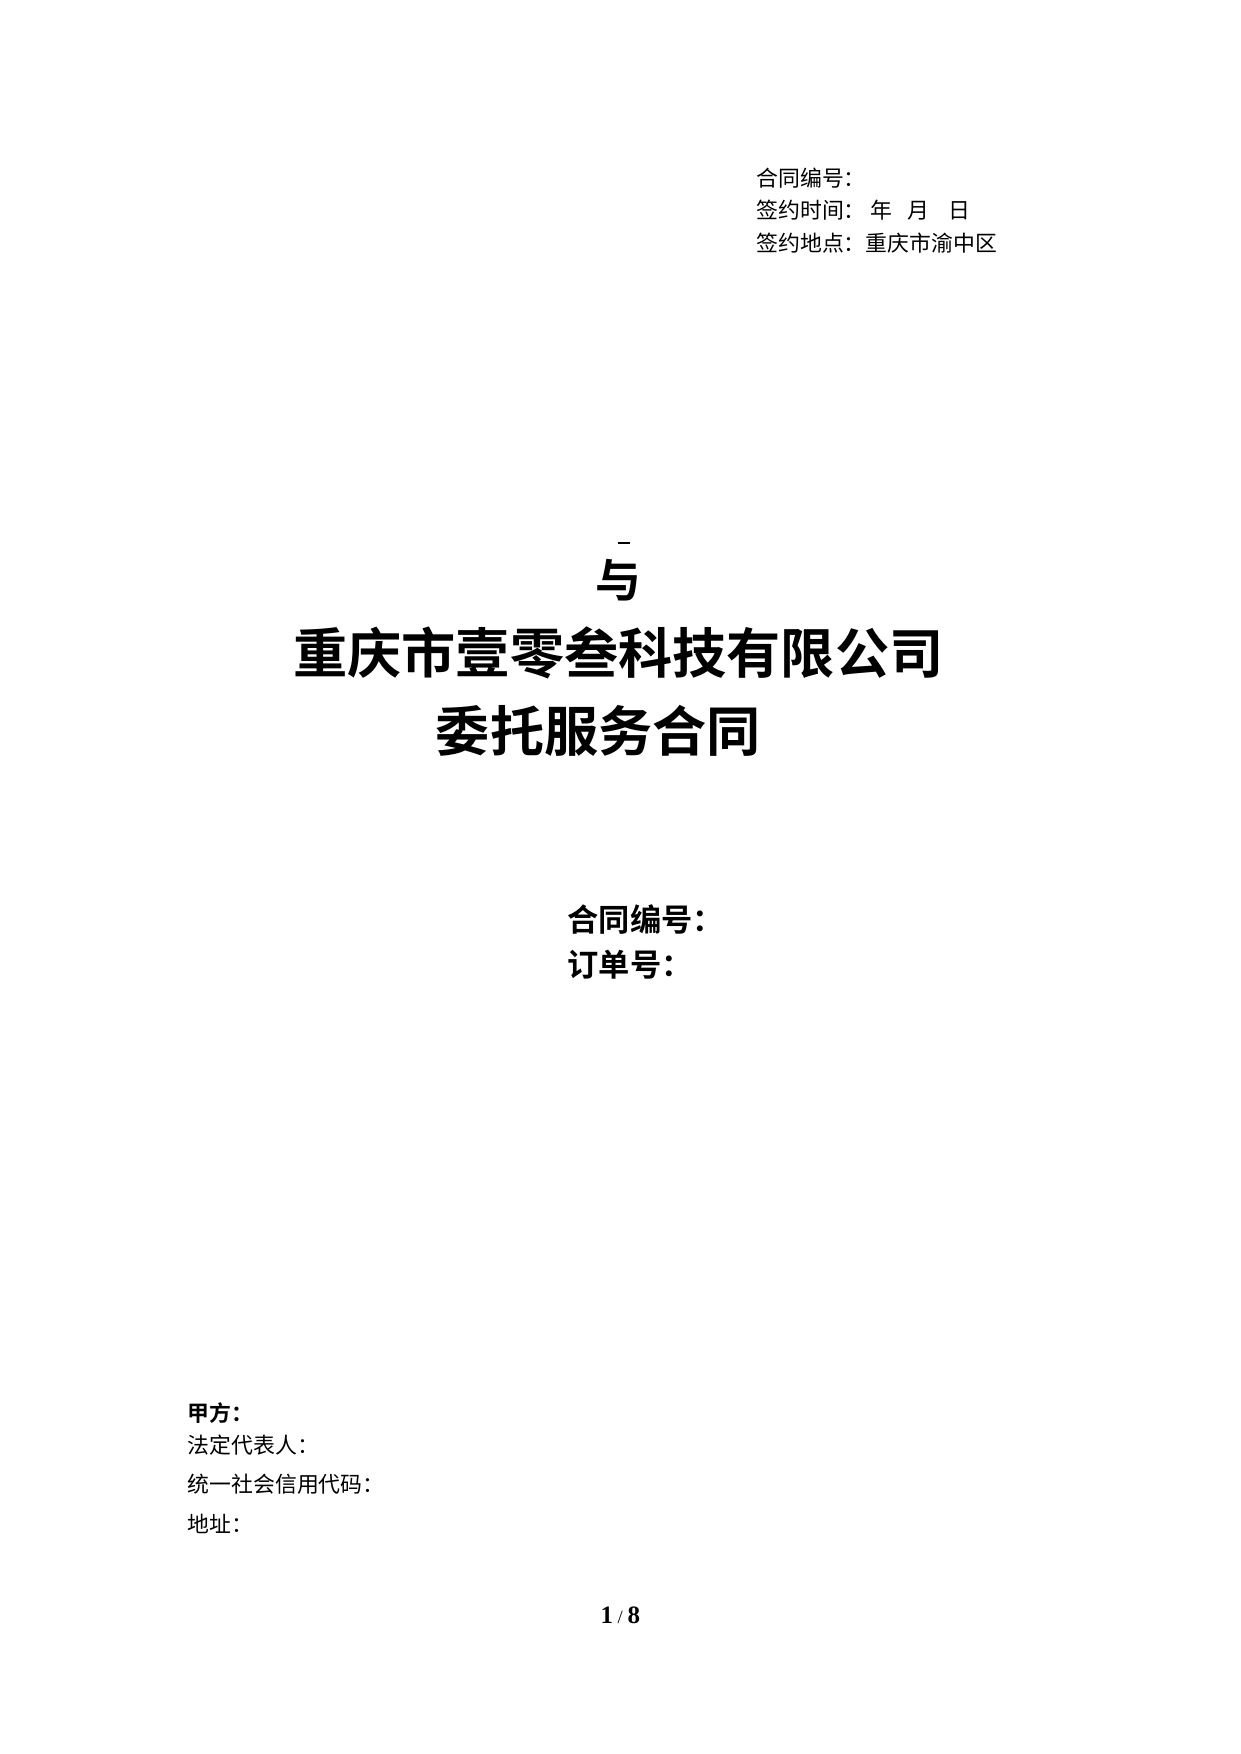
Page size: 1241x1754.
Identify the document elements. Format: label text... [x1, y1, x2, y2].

text 甲方： [187, 1395, 1053, 1428]
text 法定代表人： [187, 1428, 1053, 1460]
text 合同编号： [187, 160, 1053, 193]
text 地址： [187, 1508, 1053, 1540]
text 签约时间： 年 月 日 [187, 193, 1053, 225]
text 签约地点：重庆市渝中区 [187, 225, 1053, 258]
text 统一社会信用代码： [187, 1468, 1053, 1501]
